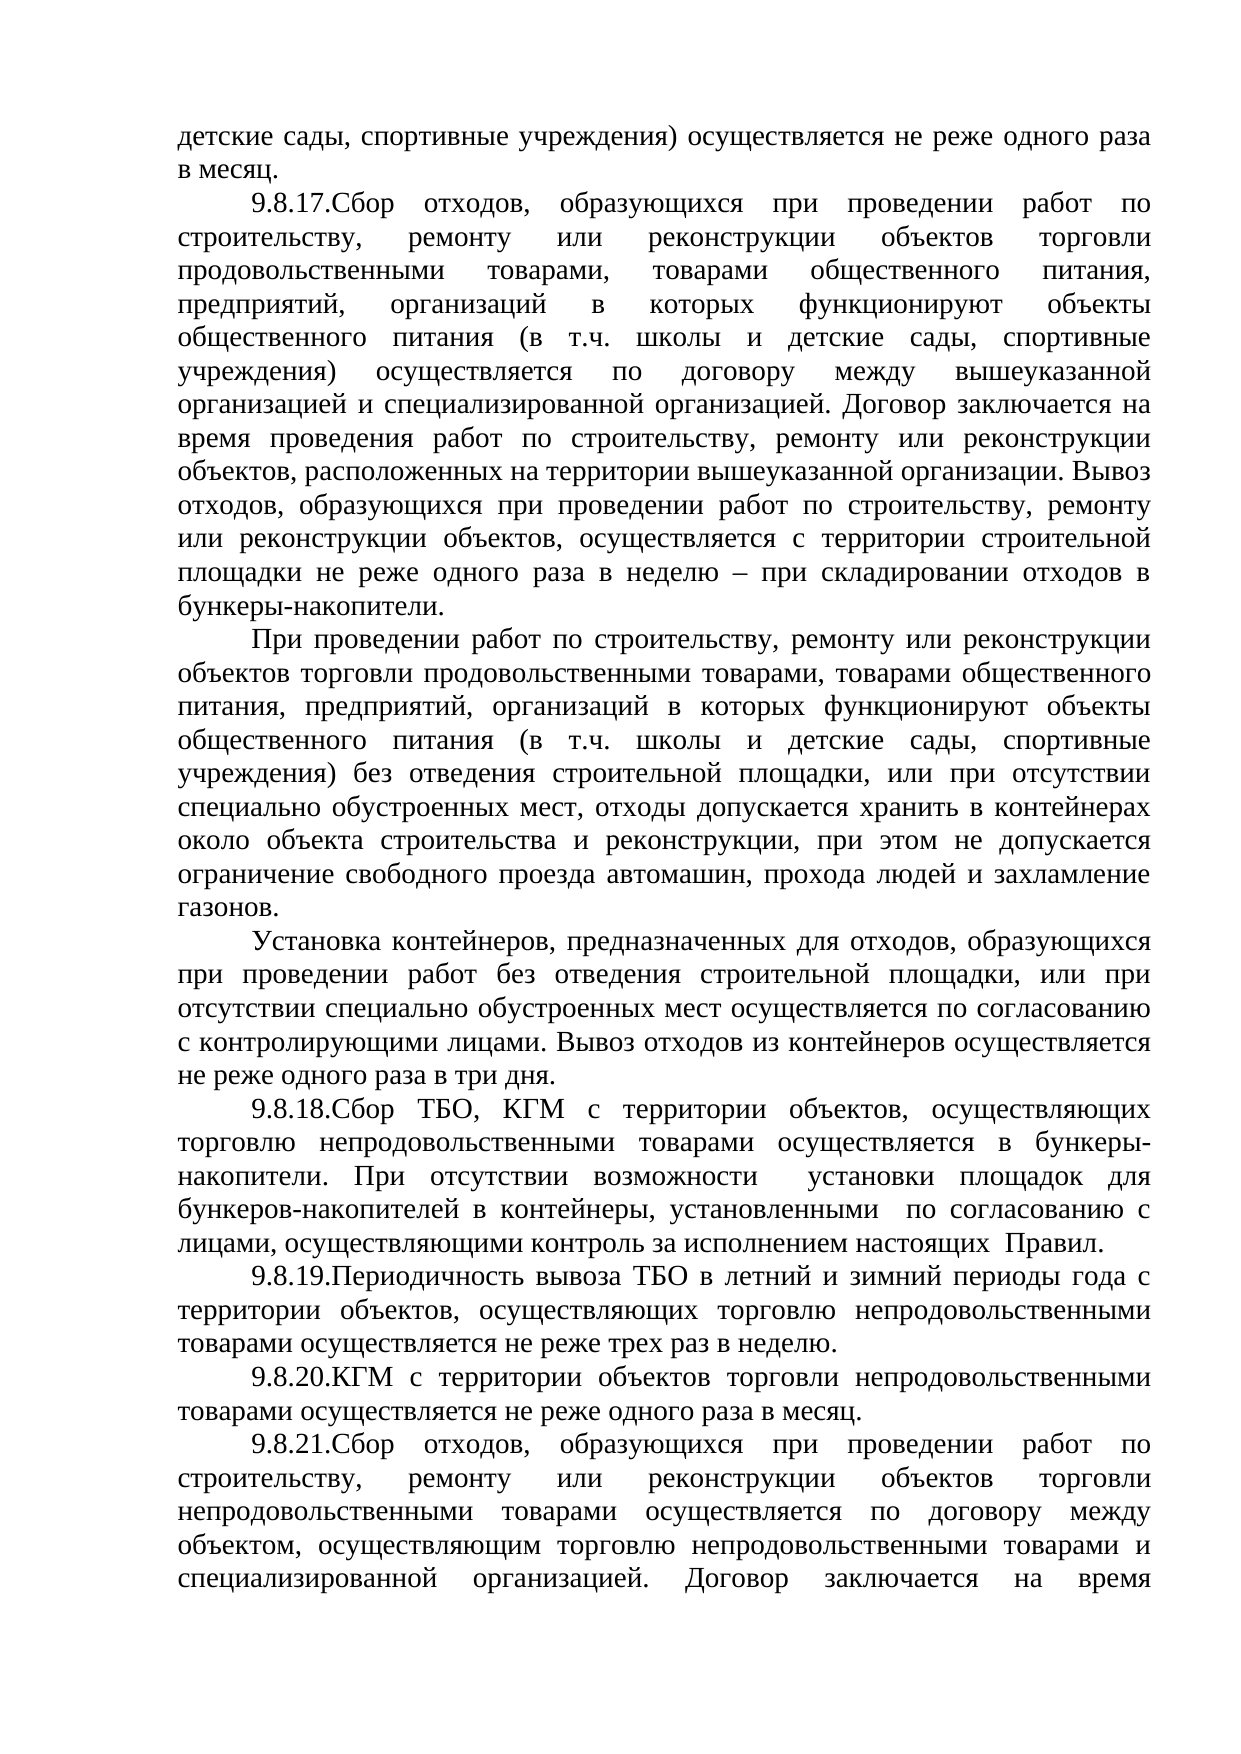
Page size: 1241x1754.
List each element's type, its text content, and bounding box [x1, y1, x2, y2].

text При проведении работ по строительству, ремонту или реконструкции объектов торговли продовольственными товарами, товарами общественного питания, предприятий, организаций в которых функционируют объекты общественного питания (в т.ч. школы и детские сады, спортивные учреждения) без отведения строительной площадки, или при отсутствии специально обустроенных мест, отходы допускается хранить в контейнерах около объекта строительства и реконструкции, при этом не допускается ограничение свободного проезда автомашин, прохода людей и захламление газонов. [177, 621, 1152, 923]
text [177, 118, 1152, 185]
text 9.8.20.КГМ с территории объектов торговли непродовольственными товарами осуществляется не реже одного раза в месяц. [177, 1359, 1152, 1426]
text 9.8.17.Сбор отходов, образующихся при проведении работ по строительству, ремонту или реконструкции объектов торговли продовольственными товарами, товарами общественного питания, предприятий, организаций в которых функционируют объекты общественного питания (в т.ч. школы и детские сады, спортивные учреждения) осуществляется по договору между вышеуказанной организацией и специализированной организацией. Договор заключается на время проведения работ по строительству, ремонту или реконструкции объектов, расположенных на территории вышеуказанной организации. Вывоз отходов, образующихся при проведении работ по строительству, ремонту или реконструкции объектов, осуществляется с территории строительной площадки не реже одного раза в неделю – при складировании отходов в бункеры-накопители. [177, 185, 1152, 621]
text 9.8.19.Периодичность вывоза ТБО в летний и зимний периоды года с территории объектов, осуществляющих торговлю непродовольственными товарами осуществляется не реже трех раз в неделю. [177, 1258, 1152, 1359]
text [177, 1426, 1152, 1594]
text Установка контейнеров, предназначенных для отходов, образующихся при проведении работ без отведения строительной площадки, или при отсутствии специально обустроенных мест осуществляется по согласованию с контролирующими лицами. Вывоз отходов из контейнеров осуществляется не реже одного раза в три дня. [177, 923, 1152, 1091]
text 9.8.18.Сбор ТБО, КГМ с территории объектов, осуществляющих торговлю непродовольственными товарами осуществляется в бункеры-накопители. При отсутствии возможности установки площадок для бункеров-накопителей в контейнеры, установленными по согласованию с лицами, осуществляющими контроль за исполнением настоящих Правил. [177, 1091, 1152, 1258]
